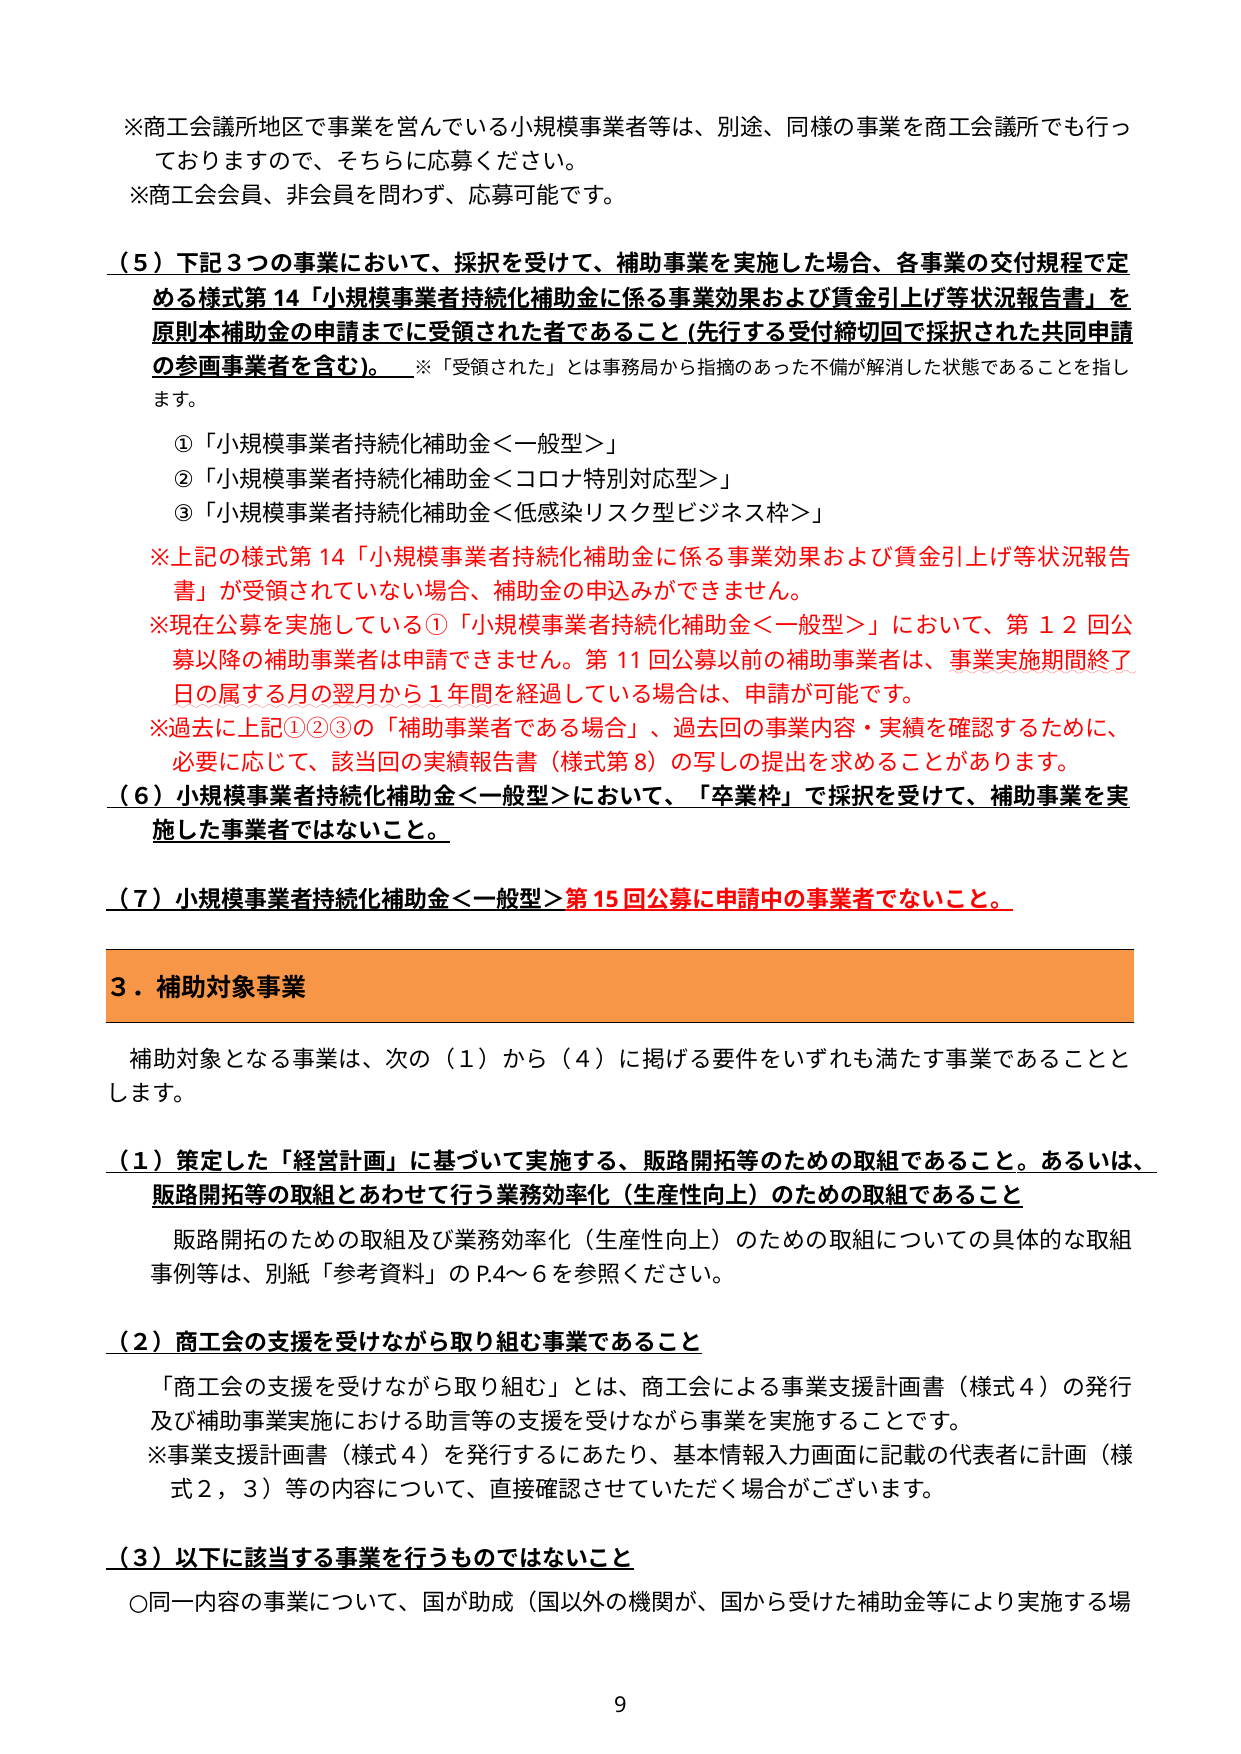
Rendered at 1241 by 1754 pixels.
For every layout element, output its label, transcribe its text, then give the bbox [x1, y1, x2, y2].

text （１）策定した「経営計画」に基づいて実施する、販路開拓等のための取組であること。あるいは、販路開拓等の取組とあわせて行う業務効率化（生産性向上）のための取組であること [106, 1143, 1134, 1211]
text ※現在公募を実施している①「小規模事業者持続化補助金＜一般型＞」において、第 １２ 回公募以降の補助事業者は申請できません。第 11 回公募以前の補助事業者は、事業実施期間終了日の属する月の翌月から１年間を経過している場合は、申請が可能です。 [149, 607, 1134, 709]
text （６）小規模事業者持続化補助金＜一般型＞において、「卒業枠」で採択を受けて、補助事業を実施した事業者ではないこと。 [106, 778, 1134, 846]
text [128, 1583, 1134, 1618]
text ※上記の様式第14「小規模事業者持続化補助金に係る事業効果および賃金引上げ等状況報告書」が受領されていない場合、補助金の申込みができません。 [150, 539, 1134, 607]
text ①「小規模事業者持続化補助金＜一般型＞」 [150, 426, 1134, 460]
text ※商工会会員、非会員を問わず、応募可能です。 [129, 177, 1134, 245]
text ※事業支援計画書（様式４）を発行するにあたり、基本情報入力画面に記載の代表者に計画（様式２，３）等の内容について、直接確認させていただく場合がございます。 [147, 1437, 1134, 1505]
text ②「小規模事業者持続化補助金＜コロナ特別対応型＞」 [150, 460, 1134, 494]
text ③「小規模事業者持続化補助金＜低感染リスク型ビジネス枠＞」 [150, 494, 1134, 528]
text ※商工会議所地区で事業を営んでいる小規模事業者等は、別途、同様の事業を商工会議所でも行っておりますので、そちらに応募ください。 [118, 108, 1134, 177]
text 「商工会の支援を受けながら取り組む」とは、商工会による事業支援計画書（様式４）の発行及び補助事業実施における助言等の支援を受けながら事業を実施することです。 [150, 1368, 1134, 1437]
text 販路開拓のための取組及び業務効率化（生産性向上）のための取組についての具体的な取組事例等は、別紙「参考資料」のP.4～６を参照ください。 [150, 1221, 1134, 1290]
text （３）以下に該当する事業を行うものではないこと [106, 1539, 1134, 1573]
text ※過去に上記の「補助事業者である場合」、過去回の事業内容・実績を確認するために、必要に応じて、該当回の実績報告書（様式第8）の写しの提出を求めることがあります。 [149, 709, 1134, 778]
text （７）小規模事業者持続化補助金＜一般型＞第15回公募に申請中の事業者でないこと。 [106, 880, 1134, 914]
text ３．補助対象事業 [106, 950, 1134, 1022]
text （５）下記３つの事業において、採択を受けて、補助事業を実施した場合、各事業の交付規程で定める様式第14「小規模事業者持続化補助金に係る事業効果および賃金引上げ等状況報告書」を原則本補助金の申請までに受領された者であること (先行する受付締切回で採択された共同申請の参画事業者を含む)。 ※「受領された」とは事務局から指摘のあった不備が解消した状態であることを指します。 [106, 245, 1134, 416]
text 補助対象となる事業は、次の（１）から（４）に掲げる要件をいずれも満たす事業であることとします。 [106, 1040, 1134, 1109]
text （２）商工会の支援を受けながら取り組む事業であること [106, 1324, 1134, 1358]
